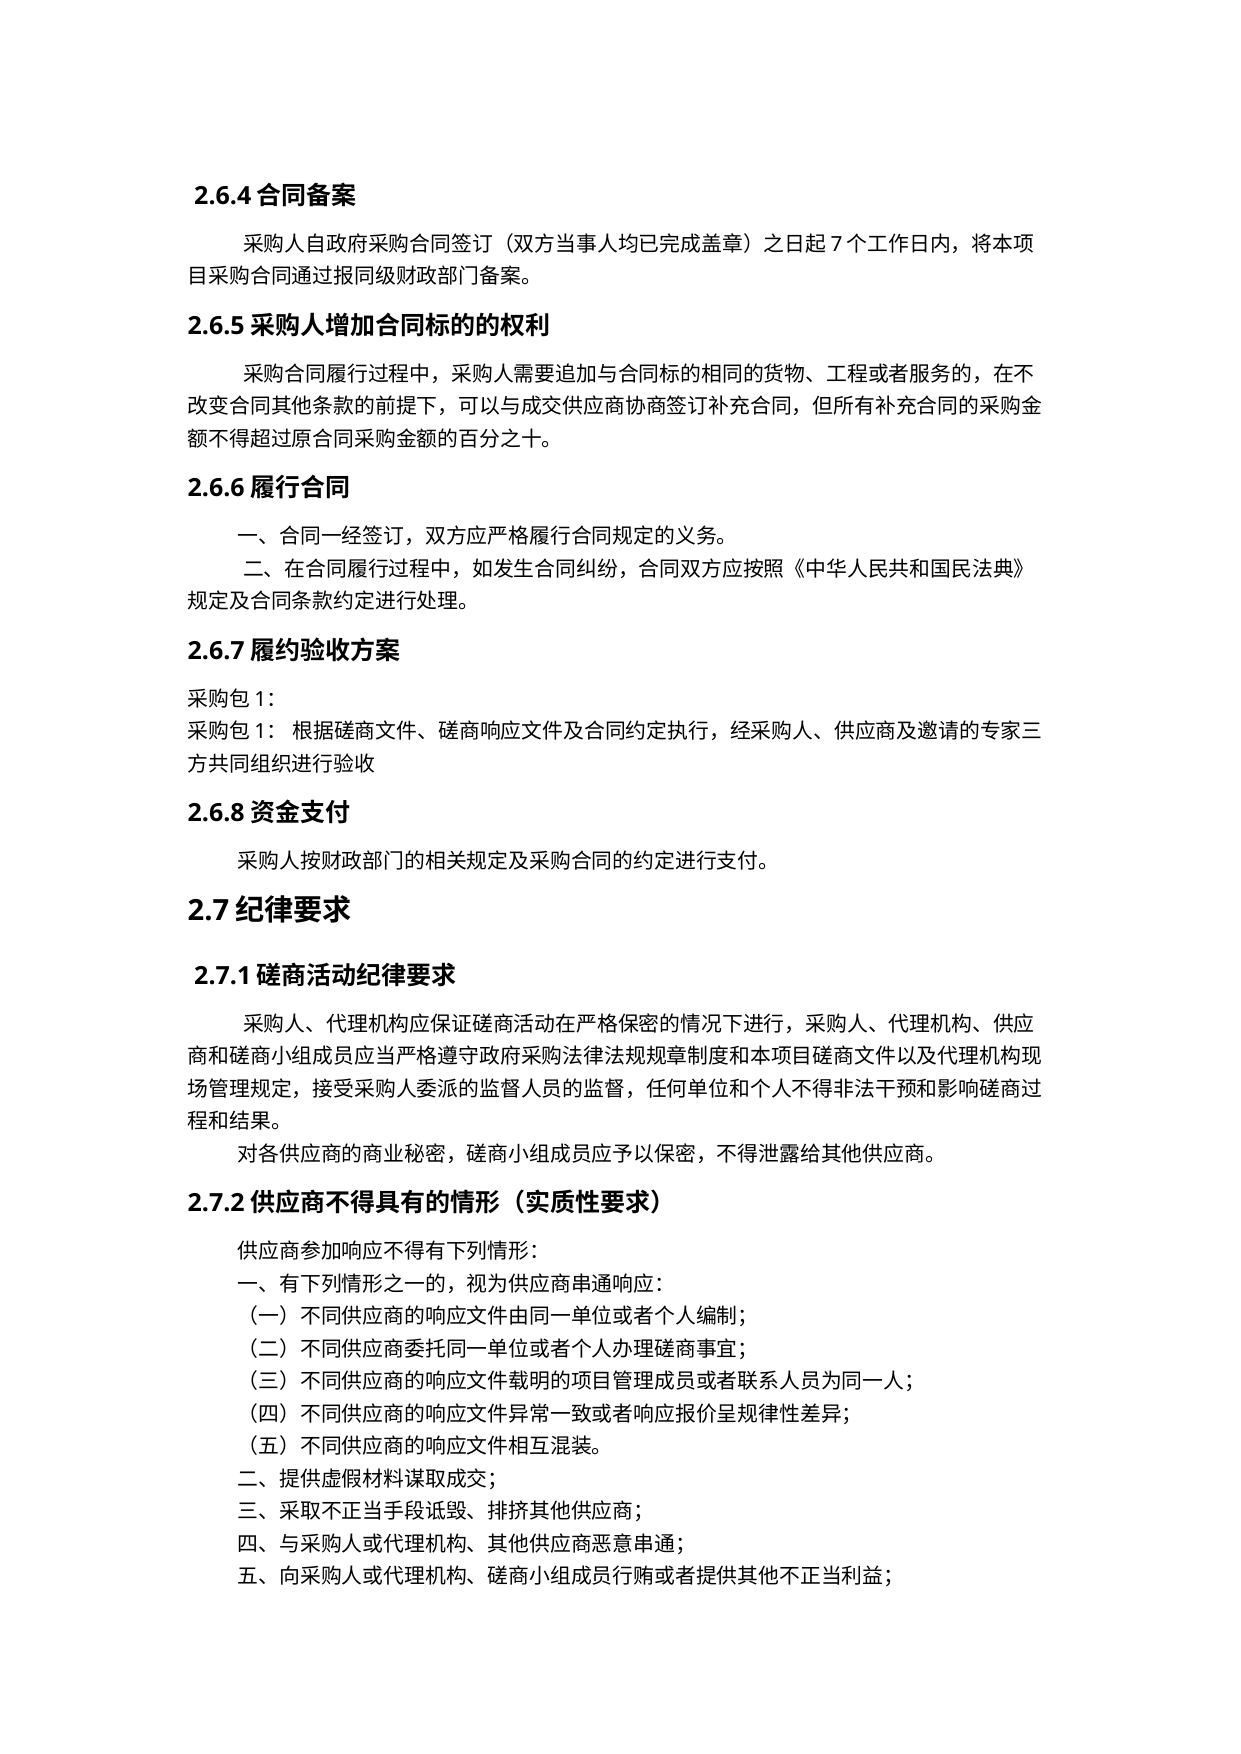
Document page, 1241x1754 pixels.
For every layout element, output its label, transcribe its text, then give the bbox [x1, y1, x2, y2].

text 采购包1： 根据磋商文件、磋商响应文件及合同约定执行，经采购人、供应商及邀请的专家三方共同组织进行验收 [187, 714, 1053, 779]
text （一）不同供应商的响应文件由同一单位或者个人编制； [187, 1299, 1053, 1332]
text 五、向采购人或代理机构、磋商小组成员行贿或者提供其他不正当利益； [187, 1559, 1053, 1592]
text 采购人自政府采购合同签订（双方当事人均已完成盖章）之日起7个工作日内，将本项目采购合同通过报同级财政部门备案。 [187, 227, 1053, 292]
text 2.7.2供应商不得具有的情形（实质性要求） [187, 1169, 1053, 1234]
text 2.6.8资金支付 [187, 779, 1053, 844]
text 三、采取不正当手段诋毁、排挤其他供应商； [187, 1494, 1053, 1527]
text 二、提供虚假材料谋取成交； [187, 1462, 1053, 1494]
text 采购合同履行过程中，采购人需要追加与合同标的相同的货物、工程或者服务的，在不改变合同其他条款的前提下，可以与成交供应商协商签订补充合同，但所有补充合同的采购金额不得超过原合同采购金额的百分之十。 [187, 357, 1053, 454]
text 供应商参加响应不得有下列情形： [187, 1234, 1053, 1267]
text 2.6.4合同备案 [187, 162, 1053, 227]
text （五）不同供应商的响应文件相互混装。 [187, 1429, 1053, 1462]
text 2.6.6履行合同 [187, 454, 1053, 519]
text 2.7.1磋商活动纪律要求 [187, 942, 1053, 1007]
text （二）不同供应商委托同一单位或者个人办理磋商事宜； [187, 1332, 1053, 1364]
text 采购人、代理机构应保证磋商活动在严格保密的情况下进行，采购人、代理机构、供应商和磋商小组成员应当严格遵守政府采购法律法规规章制度和本项目磋商文件以及代理机构现场管理规定，接受采购人委派的监督人员的监督，任何单位和个人不得非法干预和影响磋商过程和结果。 [187, 1007, 1053, 1137]
text 2.6.7履约验收方案 [187, 617, 1053, 682]
text （四）不同供应商的响应文件异常一致或者响应报价呈规律性差异； [187, 1397, 1053, 1429]
text 采购包1： [187, 682, 1053, 714]
text （三）不同供应商的响应文件载明的项目管理成员或者联系人员为同一人； [187, 1364, 1053, 1397]
text 四、与采购人或代理机构、其他供应商恶意串通； [187, 1527, 1053, 1559]
text 2.6.5采购人增加合同标的的权利 [187, 292, 1053, 357]
text 2.7纪律要求 [187, 877, 1053, 942]
text 一、合同一经签订，双方应严格履行合同规定的义务。 [187, 519, 1053, 552]
text 采购人按财政部门的相关规定及采购合同的约定进行支付。 [187, 844, 1053, 877]
text 对各供应商的商业秘密，磋商小组成员应予以保密，不得泄露给其他供应商。 [187, 1137, 1053, 1169]
text 二、在合同履行过程中，如发生合同纠纷，合同双方应按照《中华人民共和国民法典》规定及合同条款约定进行处理。 [187, 552, 1053, 617]
text 一、有下列情形之一的，视为供应商串通响应： [187, 1267, 1053, 1299]
